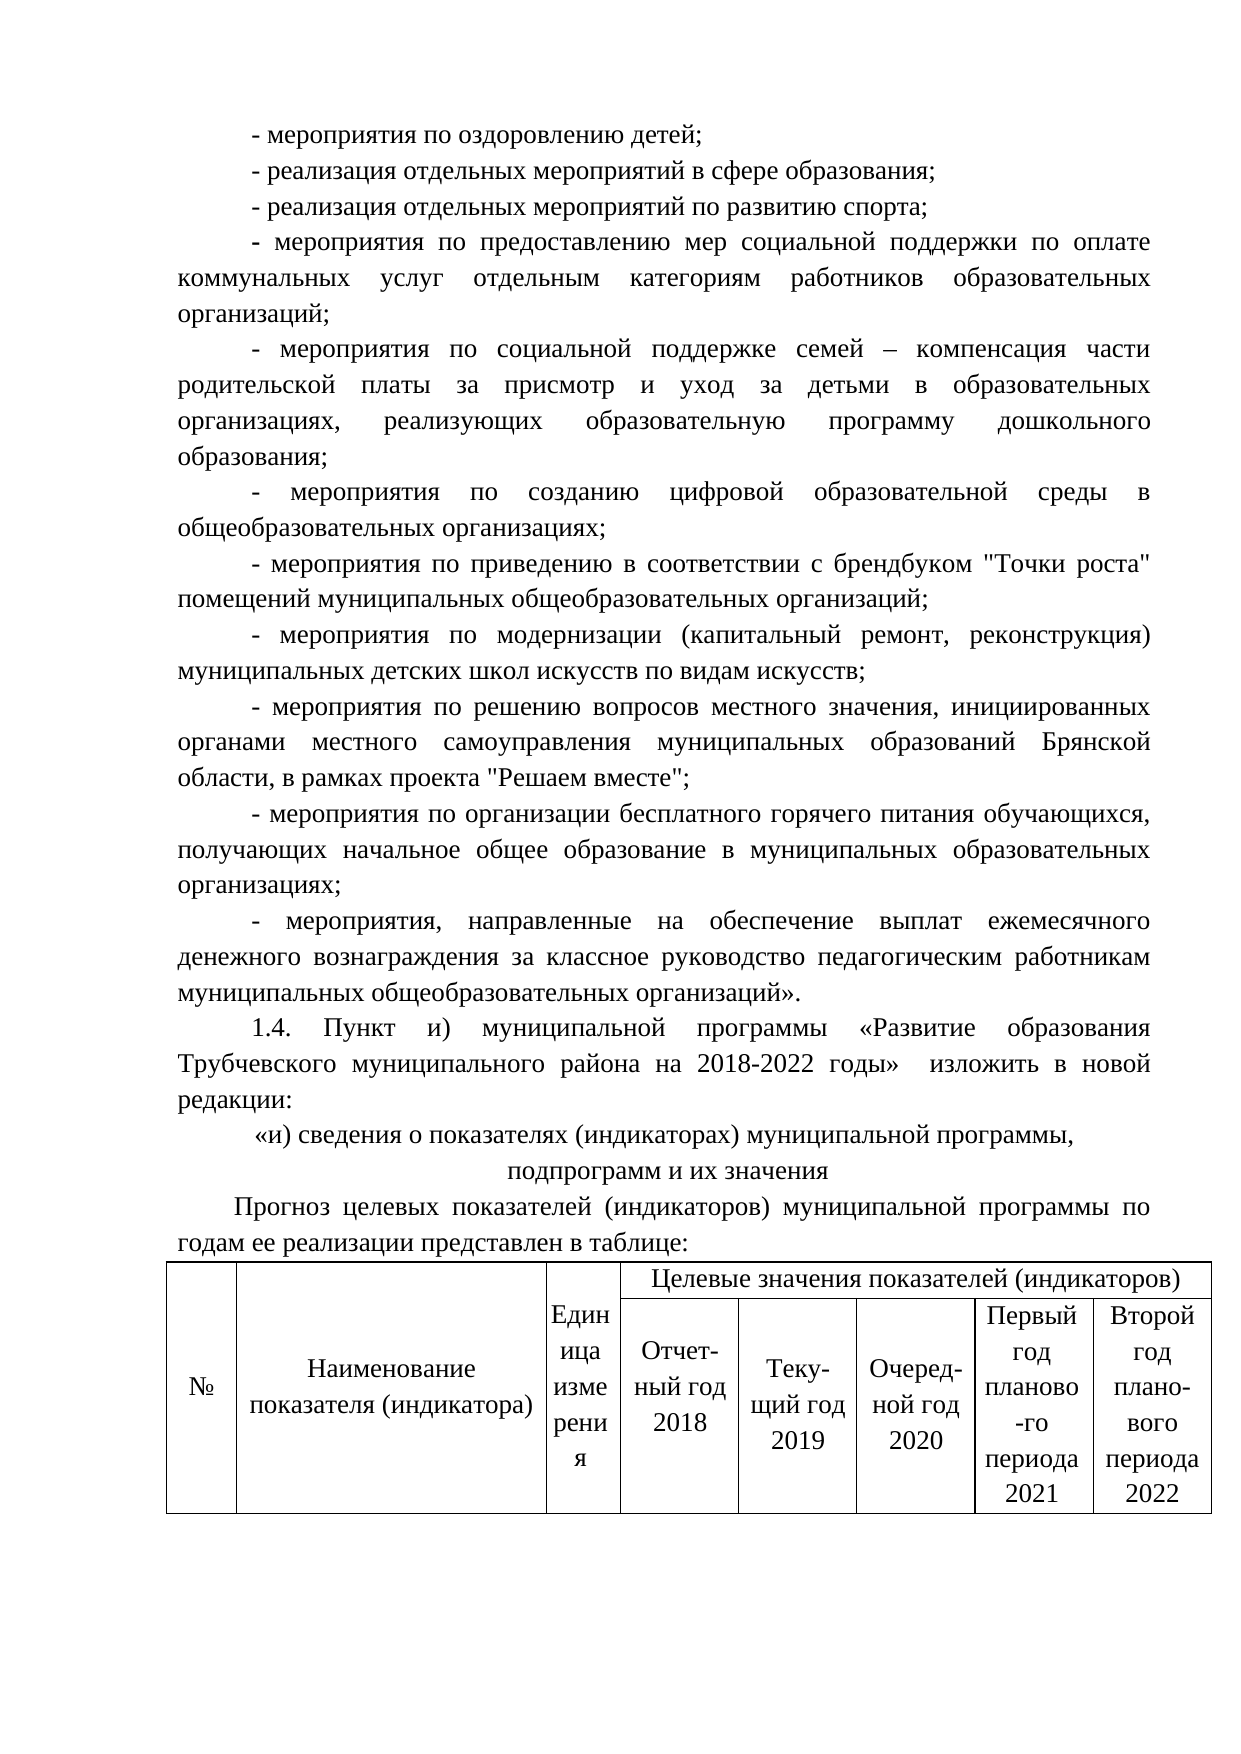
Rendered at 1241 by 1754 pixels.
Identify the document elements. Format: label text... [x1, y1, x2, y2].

table_cell Второй год плано-вого периода 2022 [1094, 1299, 1211, 1513]
text «и) сведения о показателях (индикаторах) муниципальной программы, [177, 1118, 1152, 1150]
text - мероприятия, направленные на обеспечение выплат ежемесячного денежного вознаграждения за классное руководство педагогическим работникам муниципальных общеобразовательных организаций». [177, 904, 1152, 1007]
text подпрограмм и их значения [177, 1154, 1152, 1185]
table_cell Очеред-ной год 2020 [857, 1299, 974, 1513]
text - мероприятия по оздоровлению детей; [177, 118, 1152, 149]
text - мероприятия по решению вопросов местного значения, инициированных органами местного самоуправления муниципальных образований Брянской области, в рамках проекта "Решаем вместе"; [177, 690, 1152, 792]
table_cell Отчет-ный год 2018 [621, 1299, 738, 1513]
text - мероприятия по приведению в соответствии с брендбуком "Точки роста" помещений муниципальных общеобразовательных организаций; [177, 547, 1152, 614]
table_cell Теку-щий год 2019 [739, 1299, 856, 1513]
table_header № [167, 1263, 236, 1513]
text Прогноз целевых показателей (индикаторов) муниципальной программы по годам ее реализации представлен в таблице: [177, 1190, 1152, 1257]
table_header Единица измерения [547, 1263, 620, 1513]
text - реализация отдельных мероприятий в сфере образования; [177, 154, 1152, 185]
table_header Наименование показателя (индикатора) [237, 1263, 546, 1513]
text - мероприятия по модернизации (капитальный ремонт, реконструкция) муниципальных детских школ искусств по видам искусств; [177, 618, 1152, 685]
text - мероприятия по предоставлению мер социальной поддержки по оплате коммунальных услуг отдельным категориям работников образовательных организаций; [177, 225, 1152, 328]
text - реализация отдельных мероприятий по развитию спорта; [177, 189, 1152, 221]
text 1.4. Пункт и) муниципальной программы «Развитие образования Трубчевского муниципального района на 2018-2022 годы» изложить в новой редакции: [177, 1011, 1152, 1114]
text - мероприятия по организации бесплатного горячего питания обучающихся, получающих начальное общее образование в муниципальных образовательных организациях; [177, 797, 1152, 899]
table_cell Первый год планово-го периода 2021 [976, 1299, 1093, 1513]
text - мероприятия по созданию цифровой образовательной среды в общеобразовательных организациях; [177, 475, 1152, 542]
table_header Целевые значения показателей (индикаторов) [621, 1263, 1211, 1298]
text - мероприятия по социальной поддержке семей – компенсация части родительской платы за присмотр и уход за детьми в образовательных организациях, реализующих образовательную программу дошкольного образования; [177, 332, 1152, 471]
